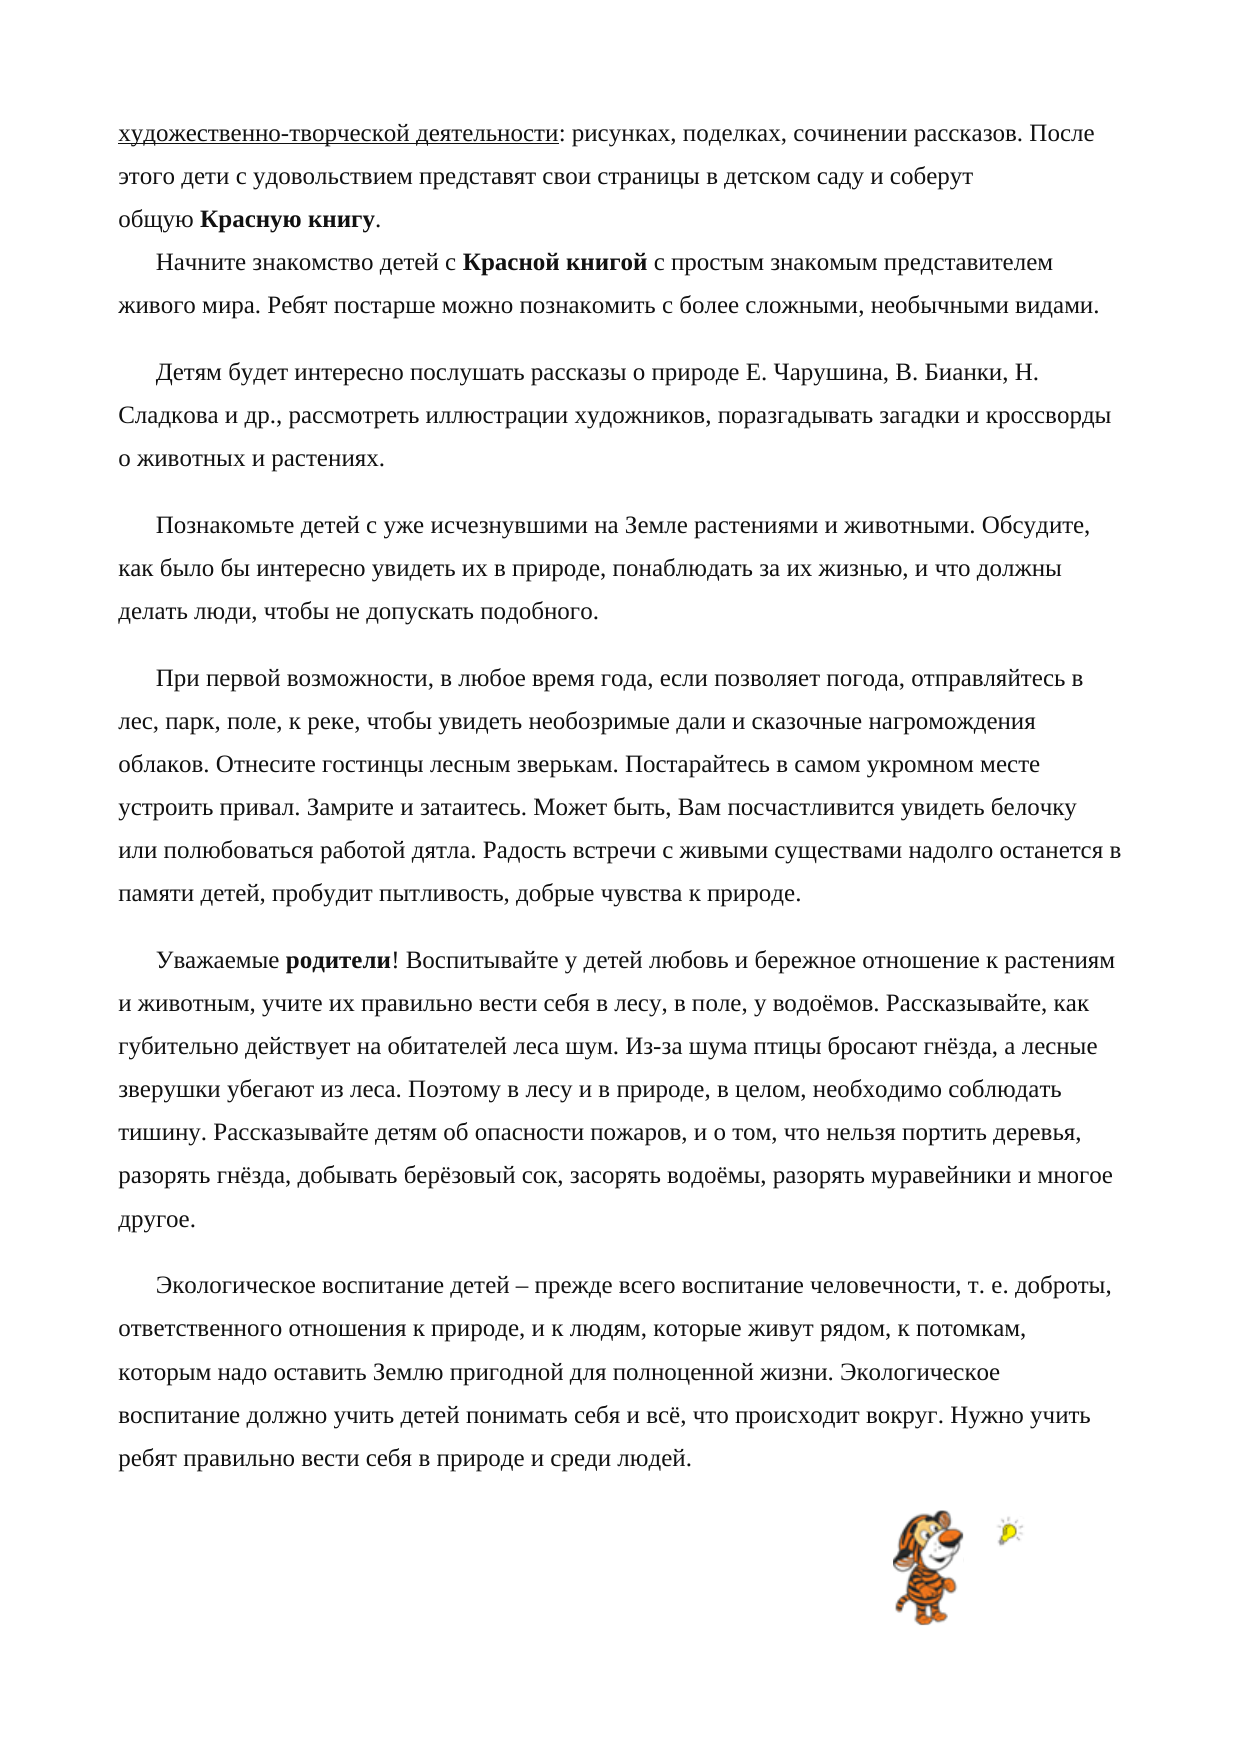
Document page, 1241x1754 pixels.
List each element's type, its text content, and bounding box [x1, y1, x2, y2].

text Экологическое воспитание детей – прежде всего воспитание человечности, т. е. доброты, ответственного отношения к природе, и к людям, которые живут рядом, к потомкам, которым надо оставить Землю пригодной для полноценной жизни. Экологическое воспитание должно учить детей понимать себя и всё, что происходит вокруг. Нужно учить ребят правильно вести себя в природе и среди людей. [118, 1270, 1122, 1472]
text При первой возможности, в любое время года, если позволяет погода, отправляйтесь в лес, парк, поле, к реке, чтобы увидеть необозримые дали и сказочные нагромождения облаков. Отнесите гостинцы лесным зверькам. Постарайтесь в самом укромном месте устроить привал. Замрите и затаитесь. Может быть, Вам посчастливится увидеть белочку или полюбоваться работой дятла. Радость встречи с живыми существами надолго останется в памяти детей, пробудит пытливость, добрые чувства к природе. [118, 663, 1122, 907]
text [118, 118, 1122, 233]
picture [893, 1509, 1042, 1627]
text Познакомьте детей с уже исчезнувшими на Земле растениями и животными. Обсудите, как было бы интересно увидеть их в природе, понаблюдать за их жизнью, и что должны делать люди, чтобы не допускать подобного. [118, 510, 1122, 625]
text Начните знакомство детей с Красной книгой с простым знакомым представителем живого мира. Ребят постарше можно познакомить с более сложными, необычными видами. [118, 247, 1122, 319]
text Уважаемые родители! Воспитывайте у детей любовь и бережное отношение к растениям и животным, учите их правильно вести себя в лесу, в поле, у водоёмов. Рассказывайте, как губительно действует на обитателей леса шум. Из-за шума птицы бросают гнёзда, а лесные зверушки убегают из леса. Поэтому в лесу и в природе, в целом, необходимо соблюдать тишину. Рассказывайте детям об опасности пожаров, и о том, что нельзя портить деревья, разорять гнёзда, добывать берёзовый сок, засорять водоёмы, разорять муравейники и многое другое. [118, 945, 1122, 1232]
text Детям будет интересно послушать рассказы о природе Е. Чарушина, В. Бианки, Н. Сладкова и др., рассмотреть иллюстрации художников, поразгадывать загадки и кроссворды о животных и растениях. [118, 357, 1122, 472]
